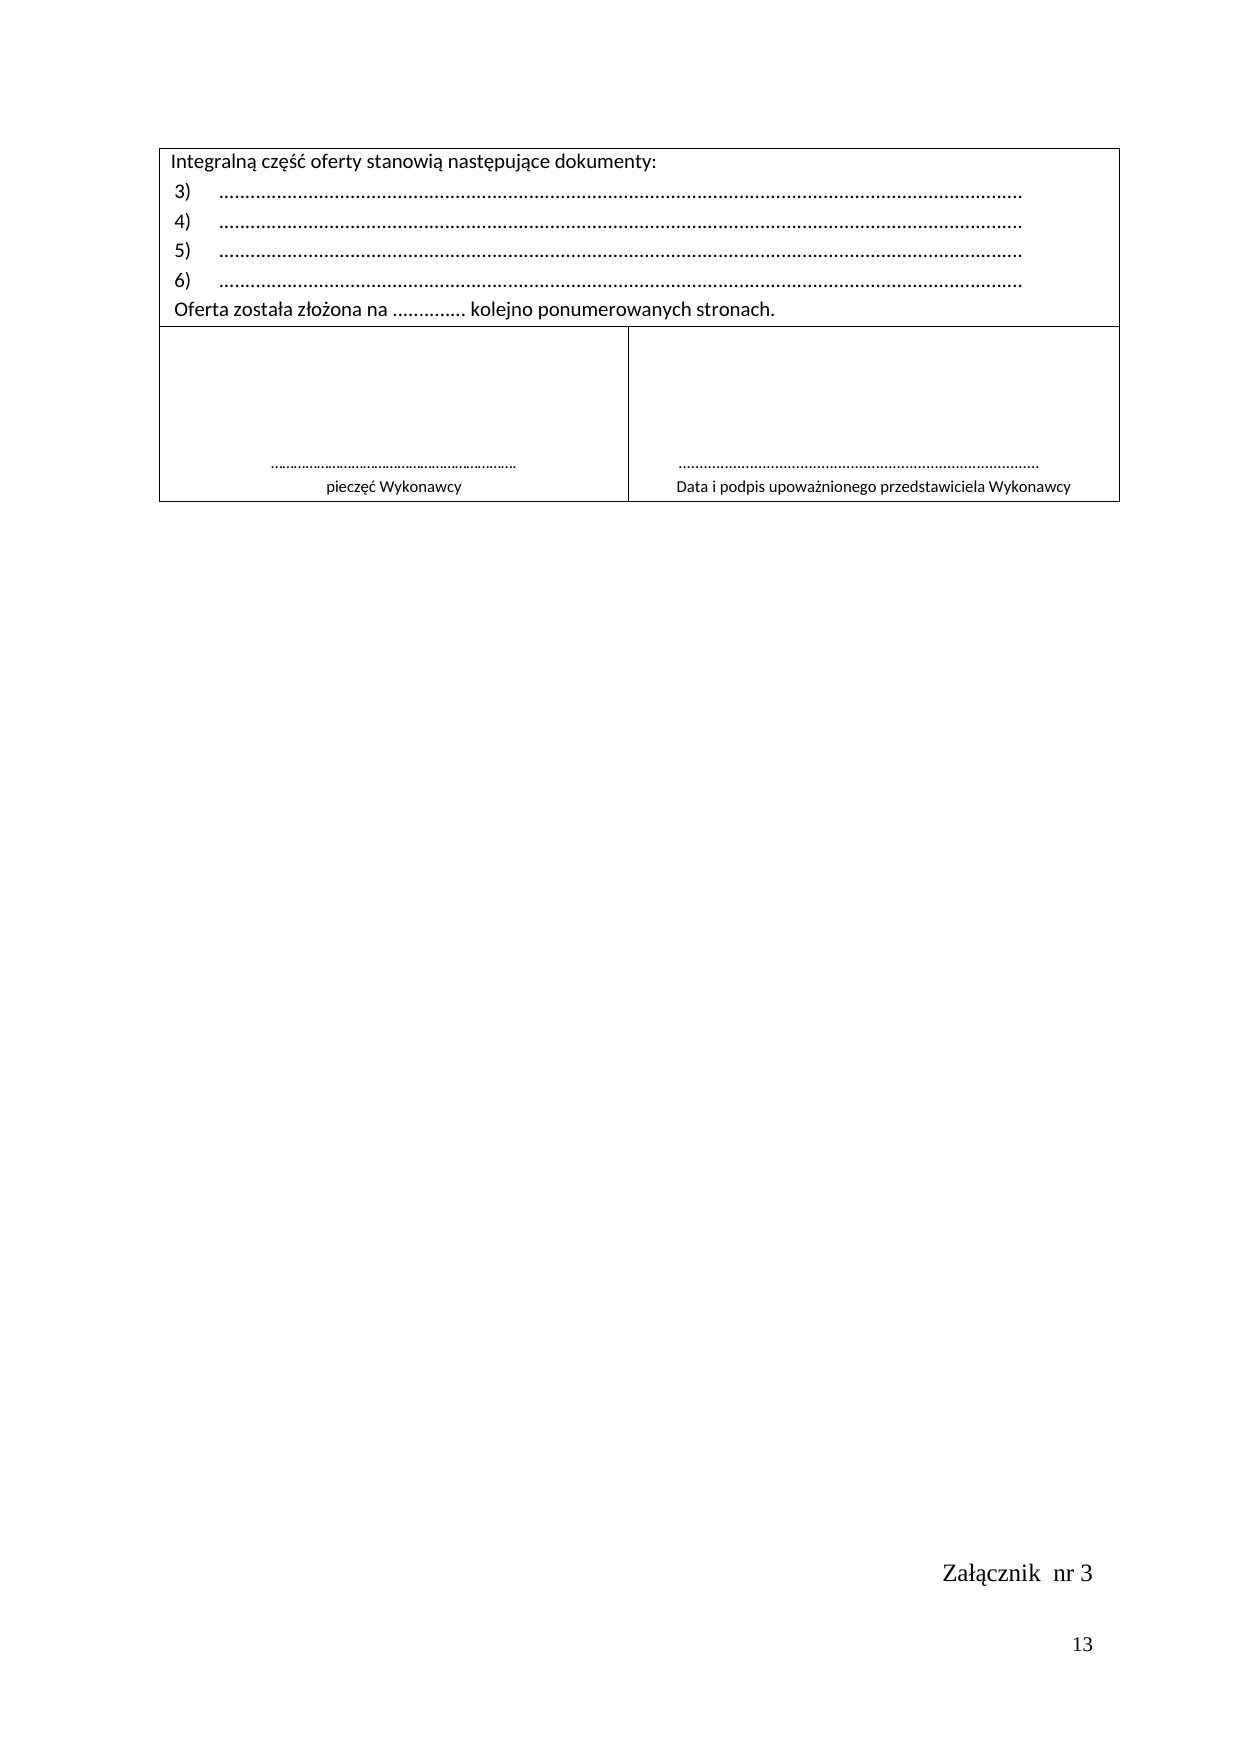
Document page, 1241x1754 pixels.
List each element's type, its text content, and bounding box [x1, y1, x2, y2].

text Załącznik nr 3 [148, 1558, 1093, 1587]
table_cell ………………………………………………………. pieczęć Wykonawcy [160, 327, 628, 501]
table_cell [160, 149, 1119, 326]
table_cell ...................................................................................... Data i podpis upoważnionego przedstawiciela Wykonawcy [629, 327, 1119, 501]
